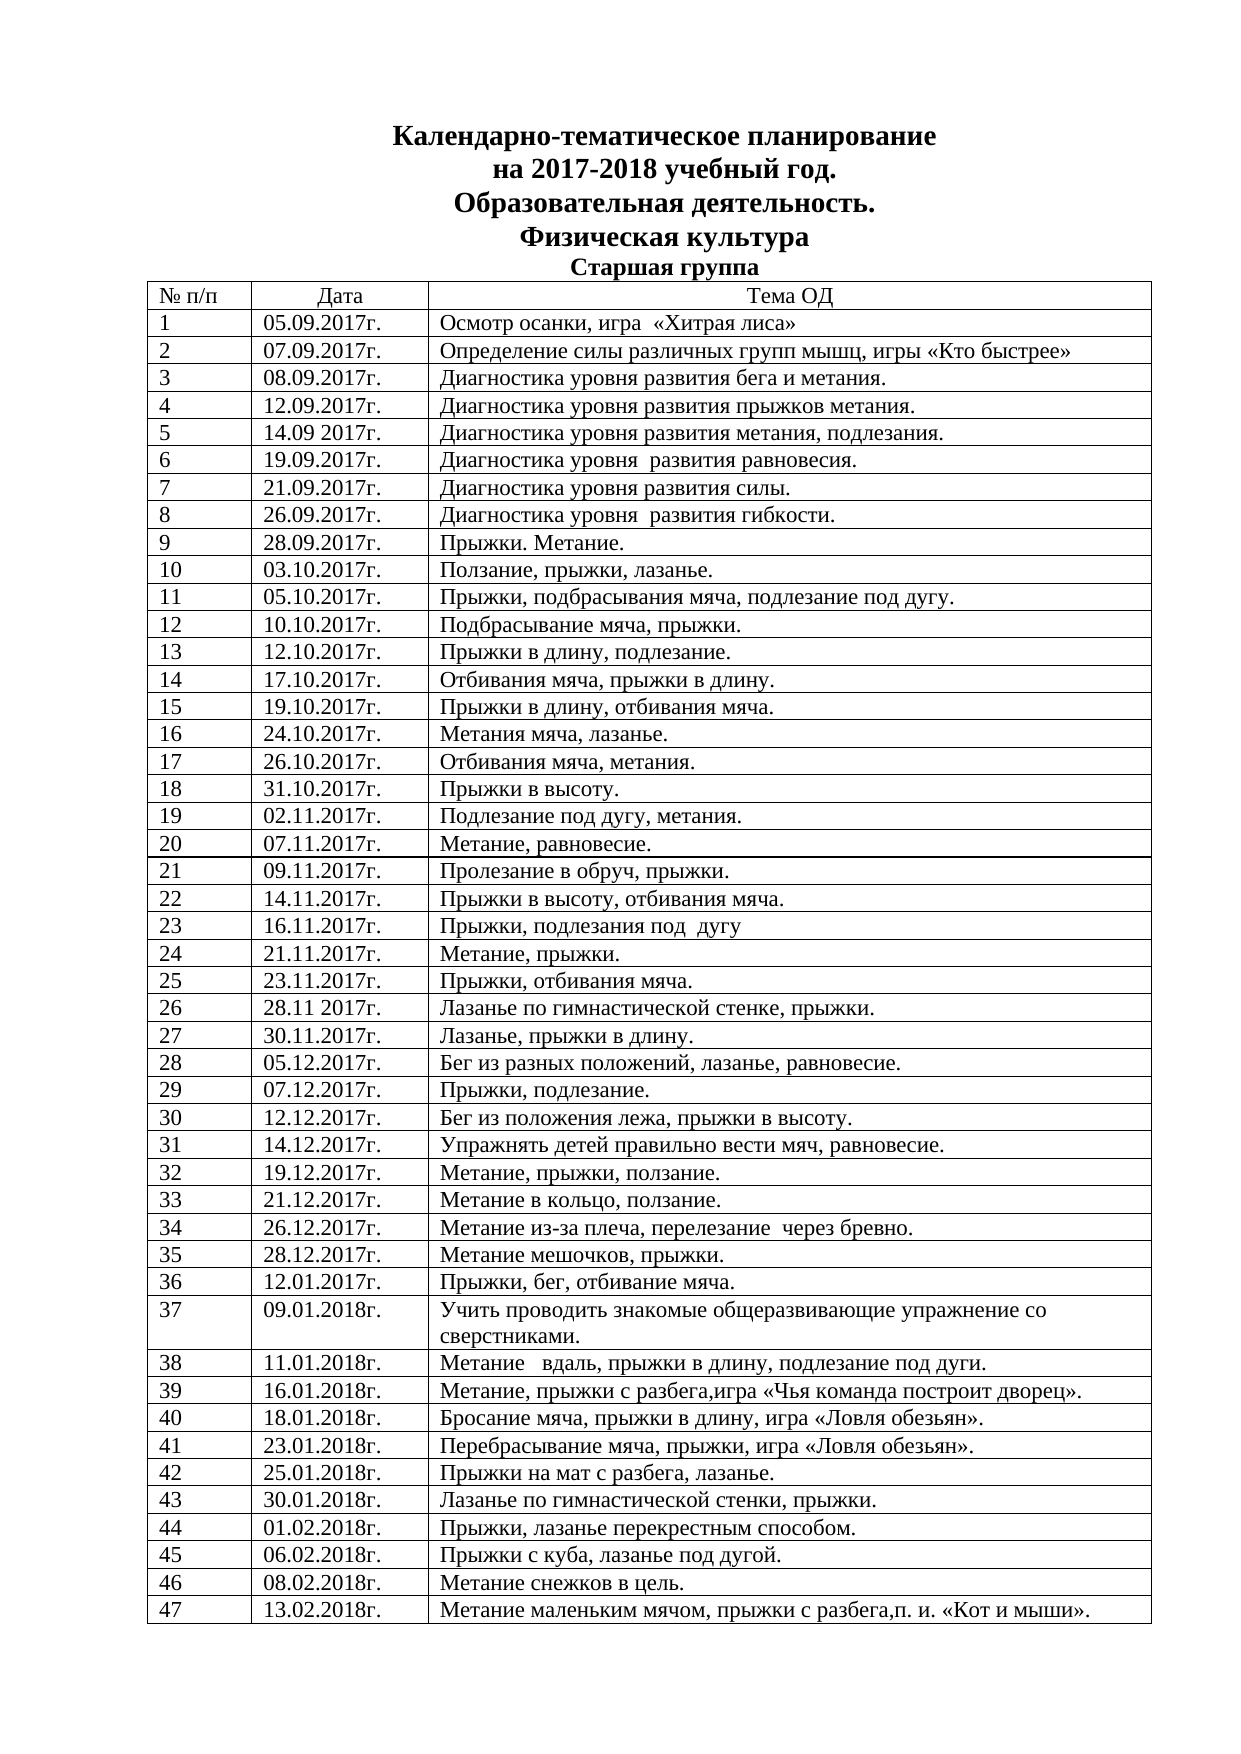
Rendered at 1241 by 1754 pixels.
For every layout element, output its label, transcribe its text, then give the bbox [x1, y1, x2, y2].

table_cell 24.10.2017г. [252, 720, 428, 747]
table_cell 31 [148, 1131, 251, 1158]
table_cell 26.12.2017г. [252, 1214, 428, 1240]
table_cell 16.01.2018г. [252, 1377, 428, 1403]
table_cell Прыжки, лазанье перекрестным способом. [429, 1514, 1151, 1540]
table_cell 24 [148, 940, 251, 966]
table_cell Диагностика уровня развития силы. [429, 474, 1151, 500]
table_cell 7 [148, 474, 251, 500]
table_cell Диагностика уровня развития гибкости. [429, 501, 1151, 528]
table_cell Прыжки в длину, подлезание. [429, 638, 1151, 664]
table_cell 28.09.2017г. [252, 529, 428, 555]
table_cell Пролезание в обруч, прыжки. [429, 858, 1151, 884]
table_cell 30 [148, 1104, 251, 1130]
table_cell Учить проводить знакомые общеразвивающие упражнение со сверстниками. [429, 1296, 1151, 1348]
table_cell 35 [148, 1241, 251, 1267]
table_cell Диагностика уровня развития прыжков метания. [429, 392, 1151, 418]
table_cell 14 [148, 666, 251, 692]
table_cell 15 [148, 693, 251, 719]
table_cell Подбрасывание мяча, прыжки. [429, 611, 1151, 637]
table_cell 21.11.2017г. [252, 940, 428, 966]
table_cell 14.09 2017г. [252, 419, 428, 445]
table_cell 18 [148, 775, 251, 802]
table_cell 10.10.2017г. [252, 611, 428, 637]
table_cell 23.01.2018г. [252, 1432, 428, 1458]
table_header Дата [252, 282, 428, 308]
table_cell 28.11 2017г. [252, 994, 428, 1021]
table_cell 31.10.2017г. [252, 775, 428, 802]
table_cell 17.10.2017г. [252, 666, 428, 692]
table_cell 23 [148, 912, 251, 938]
table_cell 30.01.2018г. [252, 1486, 428, 1513]
table_cell 12.10.2017г. [252, 638, 428, 664]
table_cell 40 [148, 1404, 251, 1431]
table_cell 05.09.2017г. [252, 310, 428, 336]
table_cell Диагностика уровня развития метания, подлезания. [429, 419, 1151, 445]
table_cell 08.09.2017г. [252, 364, 428, 391]
table_cell 42 [148, 1459, 251, 1485]
table_cell Метание, прыжки. [429, 940, 1151, 966]
table_cell Ползание, прыжки, лазанье. [429, 556, 1151, 582]
table_cell 6 [148, 446, 251, 473]
table_cell Метание, прыжки, ползание. [429, 1159, 1151, 1185]
table_cell 12.01.2017г. [252, 1268, 428, 1295]
table_cell 21.09.2017г. [252, 474, 428, 500]
table_cell 30.11.2017г. [252, 1022, 428, 1048]
table_cell 07.12.2017г. [252, 1077, 428, 1103]
table_cell 46 [148, 1569, 251, 1595]
table_cell 16.11.2017г. [252, 912, 428, 938]
table_cell 17 [148, 748, 251, 774]
table_cell Прыжки, подлезание. [429, 1077, 1151, 1103]
table_cell 13.02.2018г. [252, 1596, 428, 1622]
table_cell 39 [148, 1377, 251, 1403]
table_cell Подлезание под дугу, метания. [429, 803, 1151, 829]
table_cell 08.02.2018г. [252, 1569, 428, 1595]
table_cell 02.11.2017г. [252, 803, 428, 829]
table_cell 26.09.2017г. [252, 501, 428, 528]
table_cell 11.01.2018г. [252, 1350, 428, 1376]
table_cell Бросание мяча, прыжки в длину, игра «Ловля обезьян». [429, 1404, 1151, 1431]
table_cell Упражнять детей правильно вести мяч, равновесие. [429, 1131, 1151, 1158]
table_cell 19.10.2017г. [252, 693, 428, 719]
table_cell Прыжки, подлезания под дугу [429, 912, 1151, 938]
table_cell 32 [148, 1159, 251, 1185]
table_cell 27 [148, 1022, 251, 1048]
table_cell 2 [148, 337, 251, 363]
table_cell Метание снежков в цель. [429, 1569, 1151, 1595]
table_cell 38 [148, 1350, 251, 1376]
table_cell 09.11.2017г. [252, 858, 428, 884]
table_cell 34 [148, 1214, 251, 1240]
table_cell 26 [148, 994, 251, 1021]
table_cell 33 [148, 1186, 251, 1212]
table_cell 07.11.2017г. [252, 830, 428, 856]
table_header № п/п [148, 282, 251, 308]
table_cell 3 [148, 364, 251, 391]
table_header Тема ОД [429, 282, 1151, 308]
table_cell Метание маленьким мячом, прыжки с разбега,п. и. «Кот и мыши». [429, 1596, 1151, 1622]
table_cell 43 [148, 1486, 251, 1513]
table_cell 1 [148, 310, 251, 336]
table_cell Лазанье, прыжки в длину. [429, 1022, 1151, 1048]
text на 2017-2018 учебный год. [177, 152, 1152, 185]
table_cell Осмотр осанки, игра «Хитрая лиса» [429, 310, 1151, 336]
table_cell Диагностика уровня развития равновесия. [429, 446, 1151, 473]
table_cell 45 [148, 1541, 251, 1568]
table_cell 25 [148, 967, 251, 993]
table_cell Метания мяча, лазанье. [429, 720, 1151, 747]
table_cell Метание из-за плеча, перелезание через бревно. [429, 1214, 1151, 1240]
table_cell 01.02.2018г. [252, 1514, 428, 1540]
table_cell 23.11.2017г. [252, 967, 428, 993]
table_cell 37 [148, 1296, 251, 1348]
table_cell 20 [148, 830, 251, 856]
table_cell 05.12.2017г. [252, 1049, 428, 1076]
table_cell 07.09.2017г. [252, 337, 428, 363]
table_cell 14.11.2017г. [252, 885, 428, 911]
table_cell Перебрасывание мяча, прыжки, игра «Ловля обезьян». [429, 1432, 1151, 1458]
table_cell Прыжки. Метание. [429, 529, 1151, 555]
table_cell 16 [148, 720, 251, 747]
table_cell 12 [148, 611, 251, 637]
table_cell 12.09.2017г. [252, 392, 428, 418]
table_cell 8 [148, 501, 251, 528]
table_cell Метание вдаль, прыжки в длину, подлезание под дуги. [429, 1350, 1151, 1376]
text Старшая группа [177, 252, 1152, 281]
table_cell 44 [148, 1514, 251, 1540]
table_cell 13 [148, 638, 251, 664]
table_cell 19.12.2017г. [252, 1159, 428, 1185]
table_cell 19.09.2017г. [252, 446, 428, 473]
table_cell Бег из положения лежа, прыжки в высоту. [429, 1104, 1151, 1130]
table_cell 4 [148, 392, 251, 418]
table_cell Лазанье по гимнастической стенке, прыжки. [429, 994, 1151, 1021]
table_cell Прыжки, бег, отбивание мяча. [429, 1268, 1151, 1295]
table_cell Прыжки в длину, отбивания мяча. [429, 693, 1151, 719]
table_cell 22 [148, 885, 251, 911]
table_cell 36 [148, 1268, 251, 1295]
table_cell Метание, прыжки с разбега,игра «Чья команда построит дворец». [429, 1377, 1151, 1403]
table_cell Прыжки на мат с разбега, лазанье. [429, 1459, 1151, 1485]
table_cell 11 [148, 584, 251, 610]
table_cell Метание в кольцо, ползание. [429, 1186, 1151, 1212]
table_cell Отбивания мяча, прыжки в длину. [429, 666, 1151, 692]
table_cell Отбивания мяча, метания. [429, 748, 1151, 774]
table_cell 29 [148, 1077, 251, 1103]
table_cell 06.02.2018г. [252, 1541, 428, 1568]
table_cell Лазанье по гимнастической стенки, прыжки. [429, 1486, 1151, 1513]
table_cell 09.01.2018г. [252, 1296, 428, 1348]
table_cell 14.12.2017г. [252, 1131, 428, 1158]
table_cell Определение силы различных групп мышц, игры «Кто быстрее» [429, 337, 1151, 363]
table_cell 28 [148, 1049, 251, 1076]
table_cell Бег из разных положений, лазанье, равновесие. [429, 1049, 1151, 1076]
table_cell 9 [148, 529, 251, 555]
table_cell Метание, равновесие. [429, 830, 1151, 856]
table_cell Прыжки, отбивания мяча. [429, 967, 1151, 993]
table_cell 21.12.2017г. [252, 1186, 428, 1212]
text Календарно-тематическое планирование [177, 118, 1152, 152]
table_cell Прыжки с куба, лазанье под дугой. [429, 1541, 1151, 1568]
table_cell 47 [148, 1596, 251, 1622]
text Физическая культура [177, 219, 1152, 252]
table_cell 41 [148, 1432, 251, 1458]
table_cell Прыжки в высоту, отбивания мяча. [429, 885, 1151, 911]
table_cell Прыжки, подбрасывания мяча, подлезание под дугу. [429, 584, 1151, 610]
table_cell 5 [148, 419, 251, 445]
table_cell 05.10.2017г. [252, 584, 428, 610]
table_cell 19 [148, 803, 251, 829]
table_cell 03.10.2017г. [252, 556, 428, 582]
table_cell Диагностика уровня развития бега и метания. [429, 364, 1151, 391]
table_cell 26.10.2017г. [252, 748, 428, 774]
table_cell 10 [148, 556, 251, 582]
table_cell Метание мешочков, прыжки. [429, 1241, 1151, 1267]
text Образовательная деятельность. [177, 185, 1152, 219]
table_cell 21 [148, 858, 251, 884]
table_cell Прыжки в высоту. [429, 775, 1151, 802]
table_cell 18.01.2018г. [252, 1404, 428, 1431]
table_cell 12.12.2017г. [252, 1104, 428, 1130]
table_cell 25.01.2018г. [252, 1459, 428, 1485]
table_cell 28.12.2017г. [252, 1241, 428, 1267]
